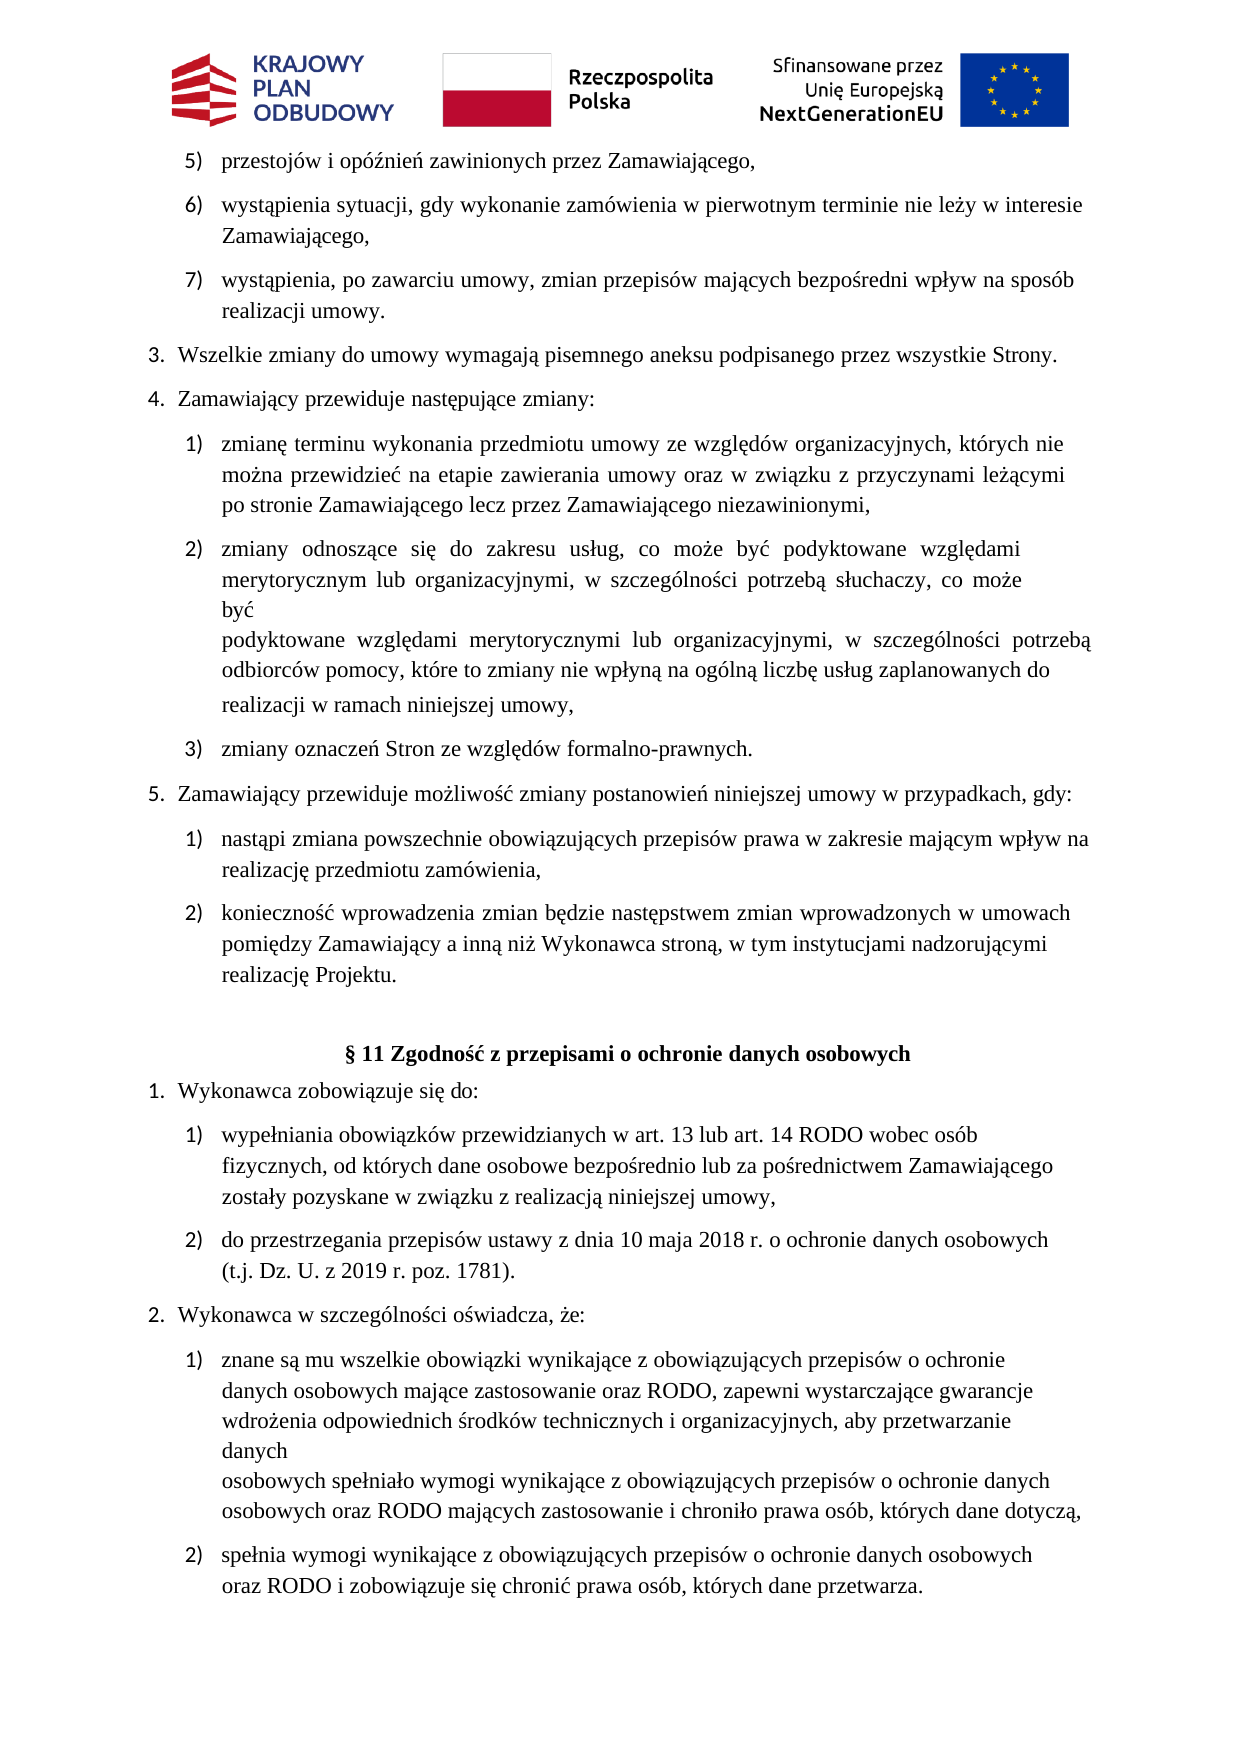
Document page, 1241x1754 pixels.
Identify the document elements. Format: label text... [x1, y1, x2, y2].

list wystąpienia, po zawarciu umowy, zmian przepisów mających bezpośredni wpływ na sposób realizacji umowy. [184, 265, 1074, 323]
text realizację Projektu. [222, 961, 1093, 987]
list Wykonawca w szczególności oświadcza, że: [148, 1300, 1093, 1328]
list do przestrzegania przepisów ustawy z dnia 10 maja 2018 r. o ochronie danych osobowych (t.j. Dz. U. z 2019 r. poz. 1781). [184, 1225, 1056, 1284]
list Wszelkie zmiany do umowy wymagają pisemnego aneksu podpisanego przez wszystkie Strony. [148, 340, 1093, 368]
text § 11 Zgodność z przepisami o ochronie danych osobowych [344, 1040, 1093, 1066]
list Zamawiający przewiduje następujące zmiany: [148, 384, 1093, 412]
list Wykonawca zobowiązuje się do: [148, 1076, 1093, 1104]
list spełnia wymogi wynikające z obowiązujących przepisów o ochronie danych osobowych oraz RODO i zobowiązuje się chronić prawa osób, których dane przetwarza. [184, 1540, 1075, 1598]
list konieczność wprowadzenia zmian będzie następstwem zmian wprowadzonych w umowach pomiędzy Zamawiający a inną niż Wykonawca stroną, w tym instytucjami nadzorującymi [184, 898, 1071, 957]
picture [171, 53, 1069, 127]
list znane są mu wszelkie obowiązki wynikające z obowiązujących przepisów o ochronie danych osobowych mające zastosowanie oraz RODO, zapewni wystarczające gwarancje wdrożenia odpowiednich środków technicznych i organizacyjnych, aby przetwarzanie danych [184, 1345, 1072, 1463]
text podyktowane względami merytorycznymi lub organizacyjnymi, w szczególności potrzebą odbiorców pomocy, które to zmiany nie wpłyną na ogólną liczbę usług zaplanowanych do [222, 626, 1093, 683]
list wypełniania obowiązków przewidzianych w art. 13 lub art. 14 RODO wobec osób fizycznych, od których dane osobowe bezpośrednio lub za pośrednictwem Zamawiającego zostały pozyskane w związku z realizacją niniejszej umowy, [184, 1121, 1076, 1209]
list zmiany odnoszące się do zakresu usług, co może być podyktowane względami merytorycznym lub organizacyjnymi, w szczególności potrzebą słuchaczy, co może być [184, 534, 1022, 622]
text osobowych spełniało wymogi wynikające z obowiązujących przepisów o ochronie danych osobowych oraz RODO mających zastosowanie i chroniło prawa osób, których dane dotyczą, [222, 1467, 1093, 1524]
list zmiany oznaczeń Stron ze względów formalno-prawnych. [184, 734, 1093, 762]
list przestojów i opóźnień zawinionych przez Zamawiającego, [184, 146, 1093, 174]
text realizacji w ramach niniejszej umowy, [222, 691, 1093, 718]
list zmianę terminu wykonania przedmiotu umowy ze względów organizacyjnych, których nie można przewidzieć na etapie zawierania umowy oraz w związku z przyczynami leżącymi po stronie Zamawiającego lecz przez Zamawiającego niezawinionymi, [184, 429, 1065, 518]
list wystąpienia sytuacji, gdy wykonanie zamówienia w pierwotnym terminie nie leży w interesie Zamawiającego, [184, 191, 1083, 249]
list Zamawiający przewiduje możliwość zmiany postanowień niniejszej umowy w przypadkach, gdy: [148, 779, 1093, 807]
list nastąpi zmiana powszechnie obowiązujących przepisów prawa w zakresie mającym wpływ na realizację przedmiotu zamówienia, [184, 824, 1089, 882]
